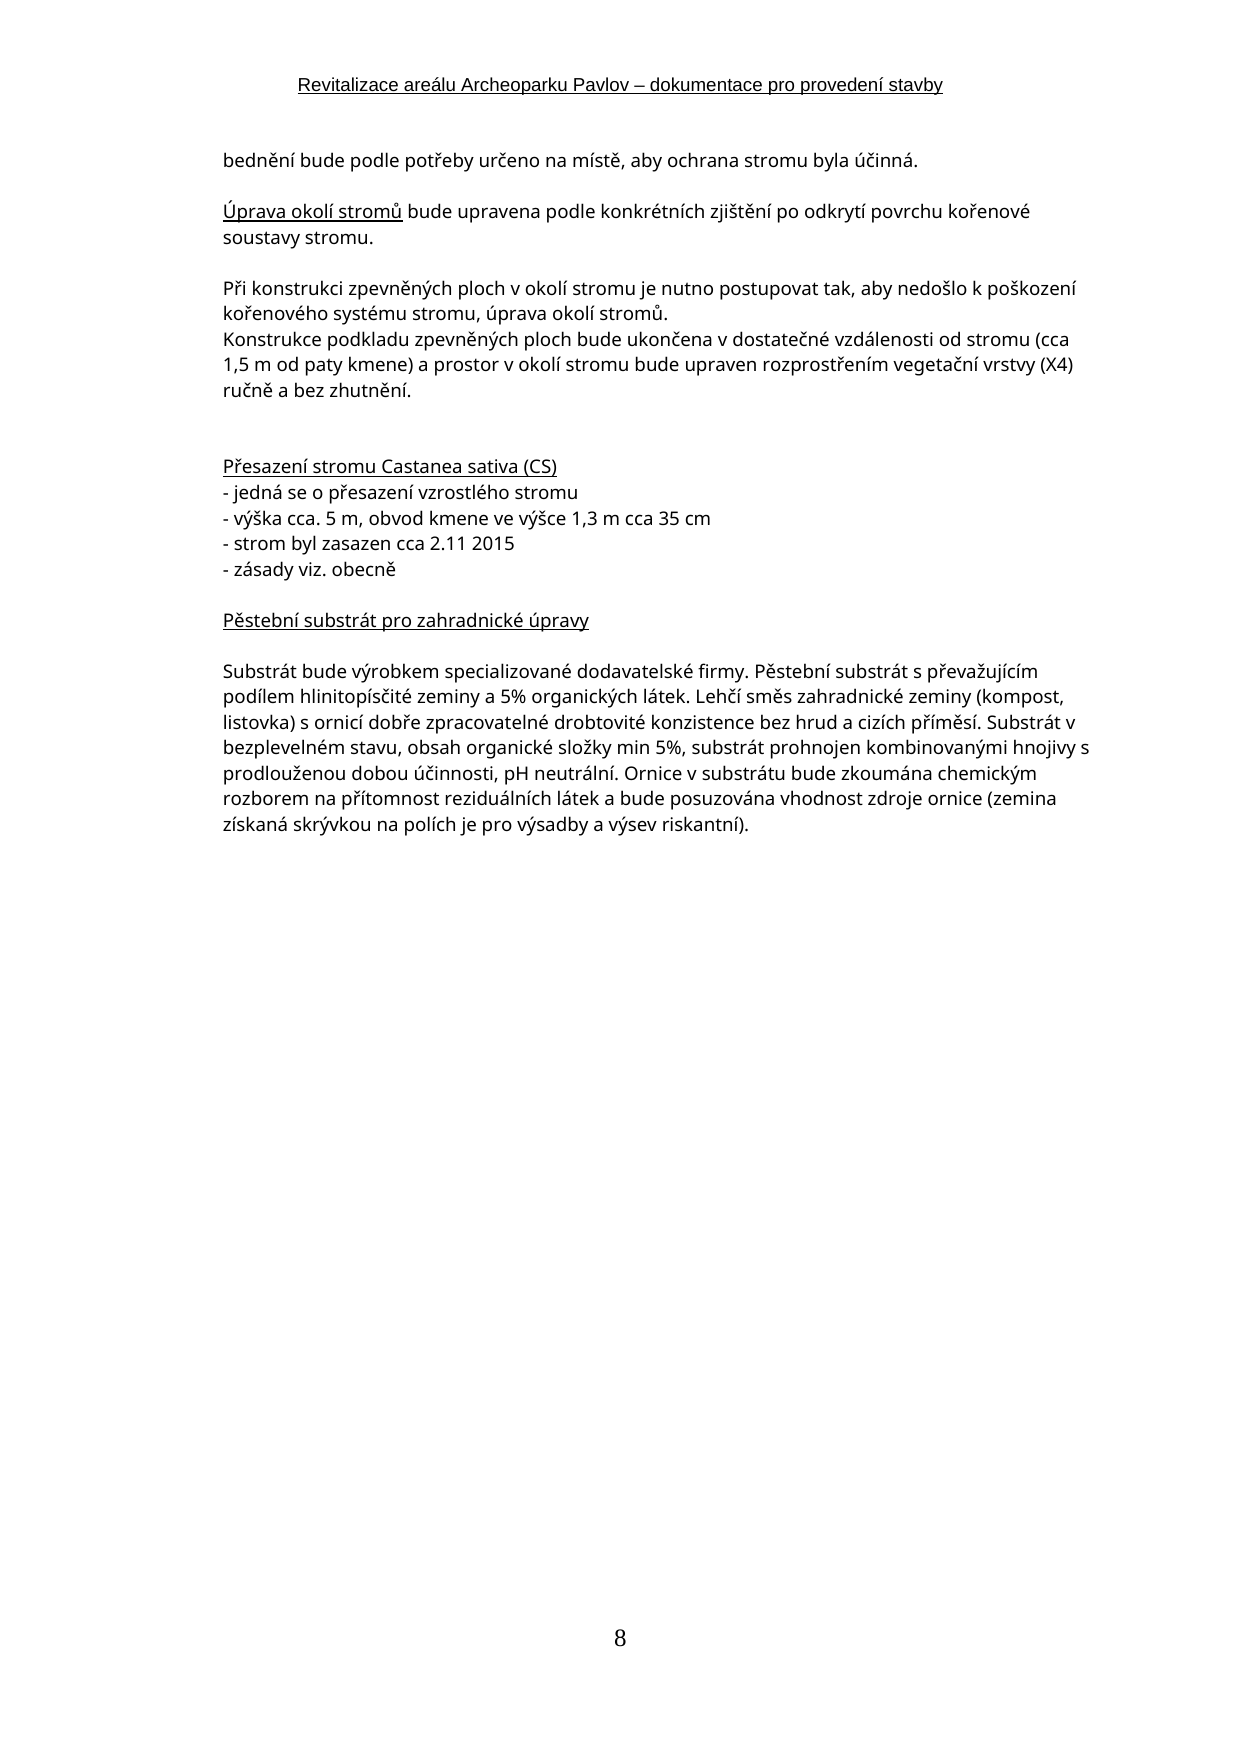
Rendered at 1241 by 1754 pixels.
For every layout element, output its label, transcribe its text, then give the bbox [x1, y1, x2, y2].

text - jedná se o přesazení vzrostlého stromu [223, 479, 1093, 505]
text - zásady viz. obecně [223, 556, 1093, 581]
text Konstrukce podkladu zpevněných ploch bude ukončena v dostatečné vzdálenosti od stromu (cca 1,5 m od paty kmene) a prostor v okolí stromu bude upraven rozprostřením vegetační vrstvy (X4) ručně a bez zhutnění. [223, 326, 1093, 403]
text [223, 148, 1093, 173]
text Přesazení stromu Castanea sativa (CS) [223, 454, 1093, 479]
text - strom byl zasazen cca 2.11 2015 [223, 530, 1093, 556]
text Pěstební substrát pro zahradnické úpravy [223, 607, 1093, 632]
text Při konstrukci zpevněných ploch v okolí stromu je nutno postupovat tak, aby nedošlo k poškození kořenového systému stromu, úprava okolí stromů. [223, 275, 1093, 326]
text Úprava okolí stromů bude upravena podle konkrétních zjištění po odkrytí povrchu kořenové soustavy stromu. [223, 199, 1093, 250]
text Substrát bude výrobkem specializované dodavatelské firmy. Pěstební substrát s převažujícím podílem hlinitopísčité zeminy a 5% organických látek. Lehčí směs zahradnické zeminy (kompost, listovka) s ornicí dobře zpracovatelné drobtovité konzistence bez hrud a cizích příměsí. Substrát v bezplevelném stavu, obsah organické složky min 5%, substrát prohnojen kombinovanými hnojivy s prodlouženou dobou účinnosti, pH neutrální. Ornice v substrátu bude zkoumána chemickým rozborem na přítomnost reziduálních látek a bude posuzována vhodnost zdroje ornice (zemina získaná skrývkou na polích je pro výsadby a výsev riskantní). [223, 658, 1093, 837]
text - výška cca. 5 m, obvod kmene ve výšce 1,3 m cca 35 cm [223, 505, 1093, 530]
